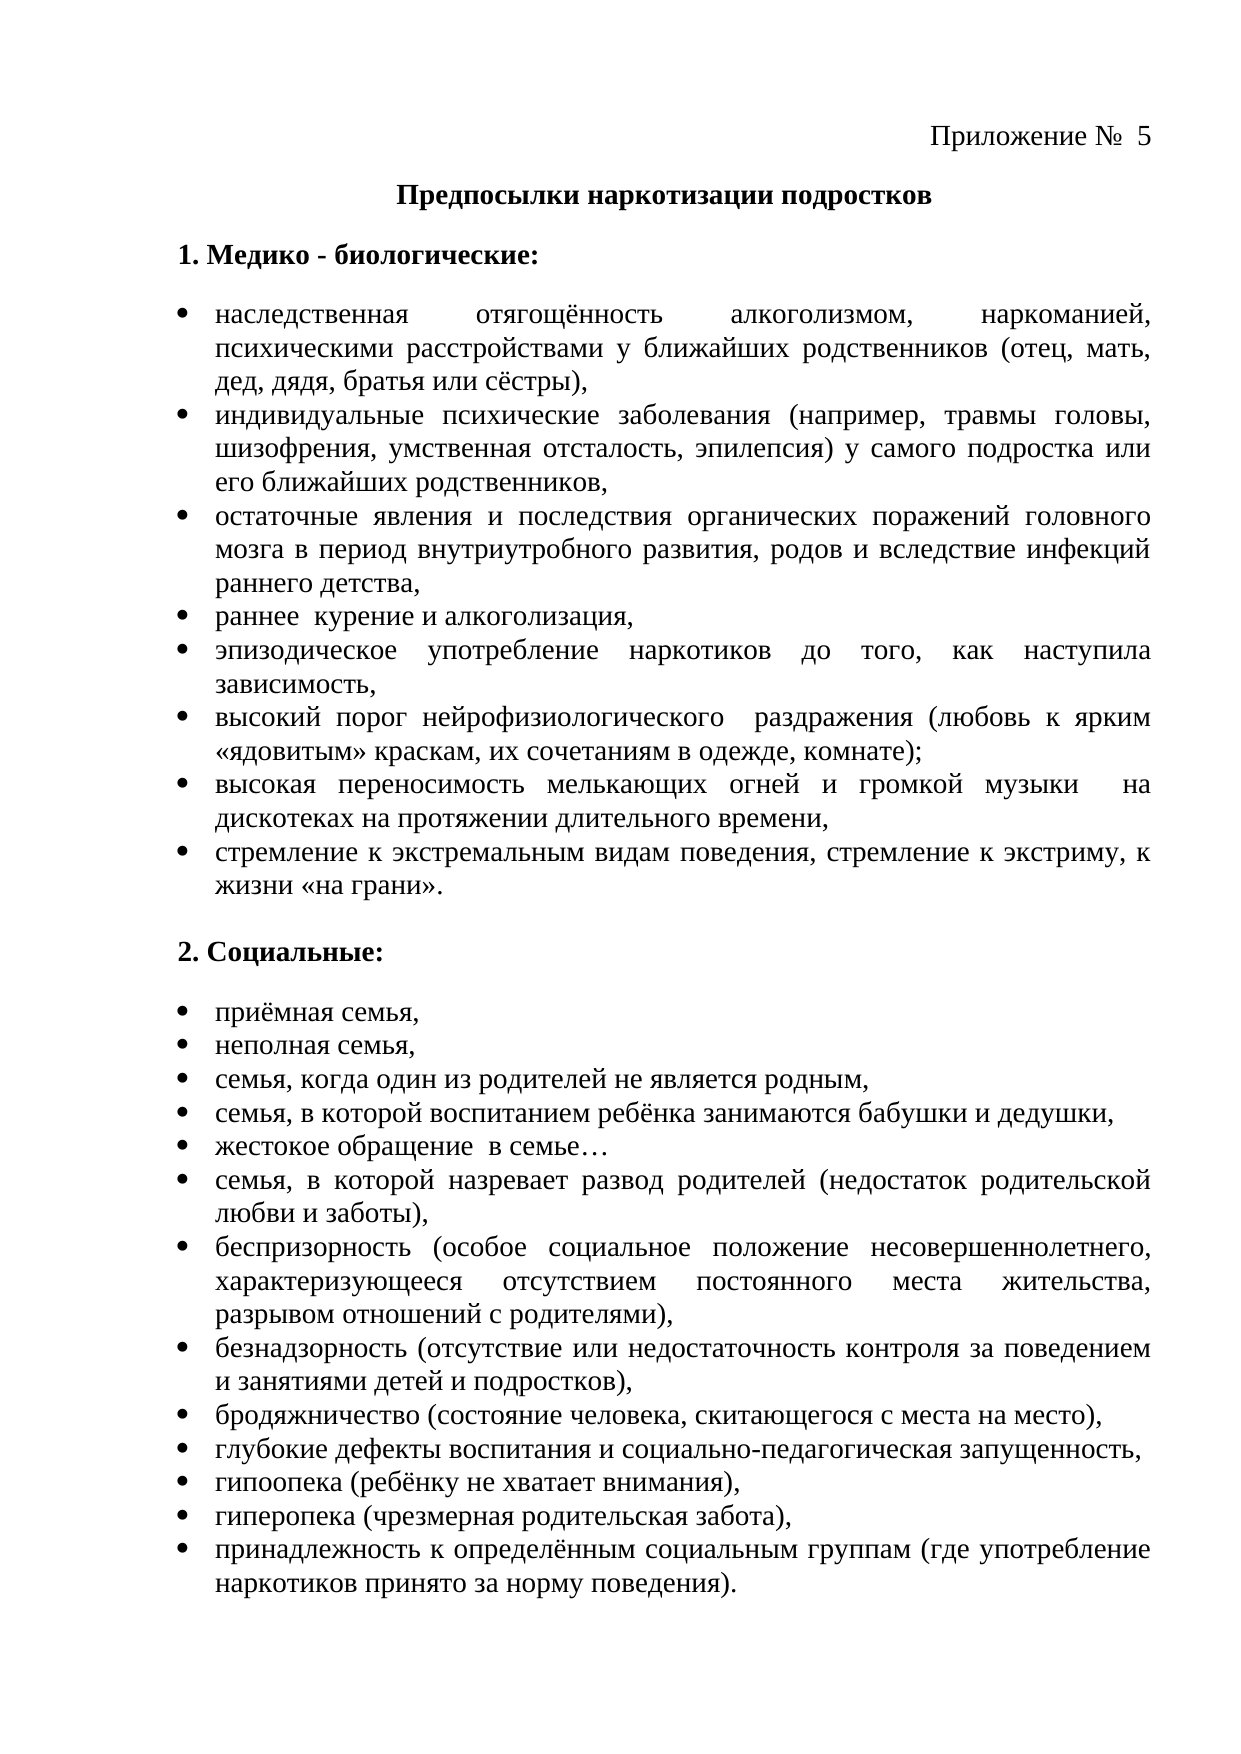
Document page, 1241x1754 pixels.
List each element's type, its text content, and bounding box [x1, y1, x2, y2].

list бродяжничество (состояние человека, скитающегося с места на место), [177, 1397, 1152, 1431]
list семья, в которой назревает развод родителей (недостаток родительской любви и заботы), [177, 1162, 1152, 1229]
text Приложение № 5 [177, 118, 1152, 152]
list принадлежность к определённым социальным группам (где употребление наркотиков принято за норму поведения). [177, 1532, 1152, 1599]
list эпизодическое употребление наркотиков до того, как наступила зависимость, [177, 632, 1152, 699]
list остаточные явления и последствия органических поражений головного мозга в период внутриутробного развития, родов и вследствие инфекций раннего детства, [177, 498, 1152, 598]
list высокая переносимость мелькающих огней и громкой музыки на дискотеках на протяжении длительного времени, [177, 766, 1152, 834]
list наследственная отягощённость алкоголизмом, наркоманией, психическими расстройствами у ближайших родственников (отец, мать, дед, дядя, братья или сёстры), [177, 296, 1152, 397]
list глубокие дефекты воспитания и социально-педагогическая запущенность, [177, 1431, 1152, 1464]
list жестокое обращение в семье… [177, 1128, 1152, 1162]
list беспризорность (особое социальное положение несовершеннолетнего, характеризующееся отсутствием постоянного места жительства, разрывом отношений с родителями), [177, 1229, 1152, 1330]
list неполная семья, [177, 1027, 1152, 1061]
list безнадзорность (отсутствие или недостаточность контроля за поведением и занятиями детей и подростков), [177, 1330, 1152, 1397]
list семья, когда один из родителей не является родным, [177, 1061, 1152, 1095]
list гиперопека (чрезмерная родительская забота), [177, 1498, 1152, 1532]
list семья, в которой воспитанием ребёнка занимаются бабушки и дедушки, [177, 1095, 1152, 1128]
list индивидуальные психические заболевания (например, травмы головы, шизофрения, умственная отсталость, эпилепсия) у самого подростка или его ближайших родственников, [177, 397, 1152, 498]
list приёмная семья, [177, 994, 1152, 1027]
list стремление к экстремальным видам поведения, стремление к экстриму, к жизни «на грани». [177, 834, 1152, 901]
list высокий порог нейрофизиологического раздражения (любовь к ярким «ядовитым» краскам, их сочетаниям в одежде, комнате); [177, 699, 1152, 766]
list раннее курение и алкоголизация, [177, 598, 1152, 632]
text 1. Медико - биологические: [177, 237, 1152, 270]
list гипоопека (ребёнку не хватает внимания), [177, 1464, 1152, 1498]
text 2. Социальные: [177, 934, 1152, 968]
text Предпосылки наркотизации подростков [177, 177, 1152, 211]
